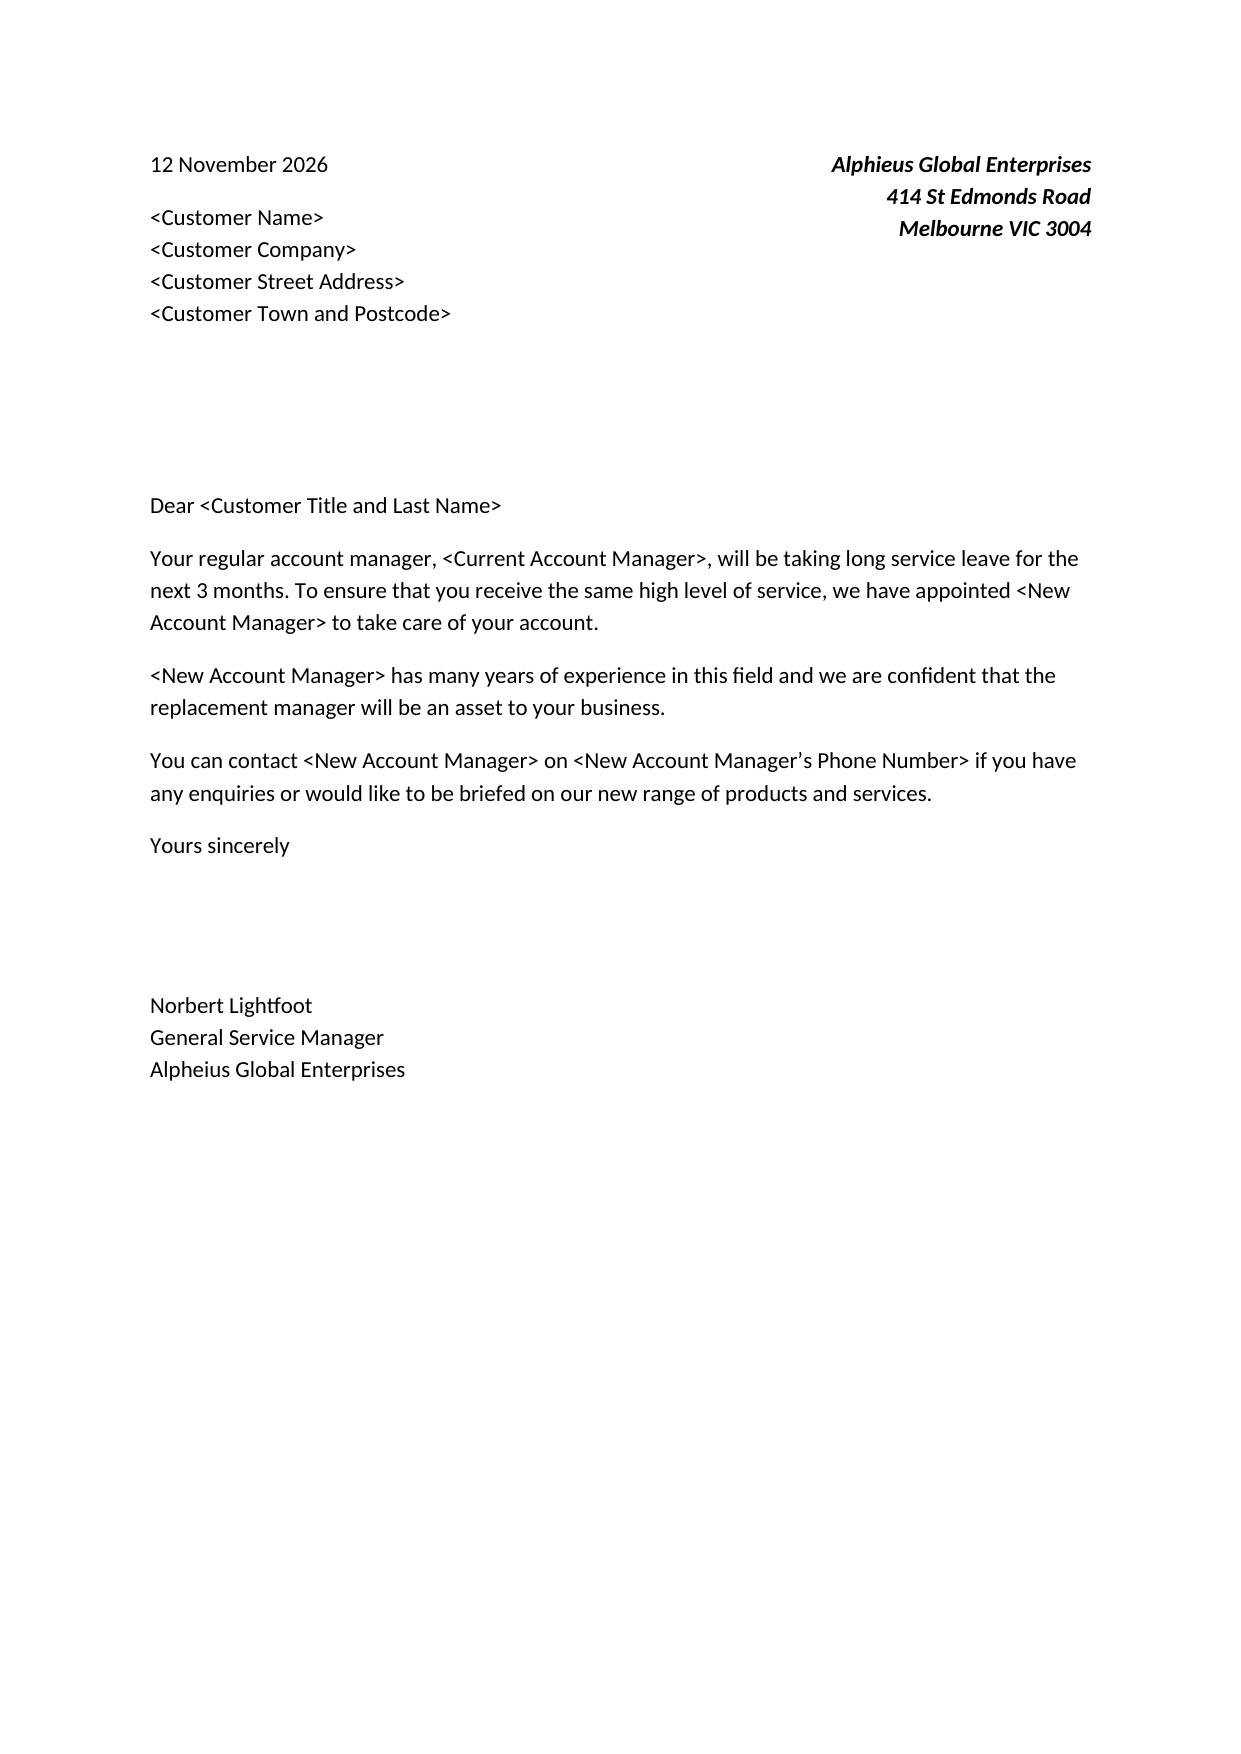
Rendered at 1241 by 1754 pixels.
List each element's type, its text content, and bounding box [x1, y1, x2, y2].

text <New Account Manager> has many years of experience in this field and we are confident that the replacement manager will be an asset to your business. [150, 661, 1090, 721]
text <Customer Name> [150, 203, 787, 231]
text Your regular account manager, <Current Account Manager>, will be taking long service leave for the next 3 months. To ensure that you receive the same high level of service, we have appointed <New Account Manager> to take care of your account. [150, 544, 1090, 636]
text Norbert Lightfoot General Service Manager Alpheius Global Enterprises [150, 991, 1090, 1083]
text <Customer Street Address> [150, 267, 1090, 295]
text Dear <Customer Title and Last Name> [150, 491, 1090, 519]
text Yours sincerely [150, 832, 1090, 860]
text <Customer Company> [150, 235, 1090, 263]
text <Customer Town and Postcode> [150, 299, 1090, 328]
text You can contact <New Account Manager> on <New Account Manager’s Phone Number> if you have any enquiries or would like to be briefed on our new range of products and services. [150, 746, 1090, 807]
